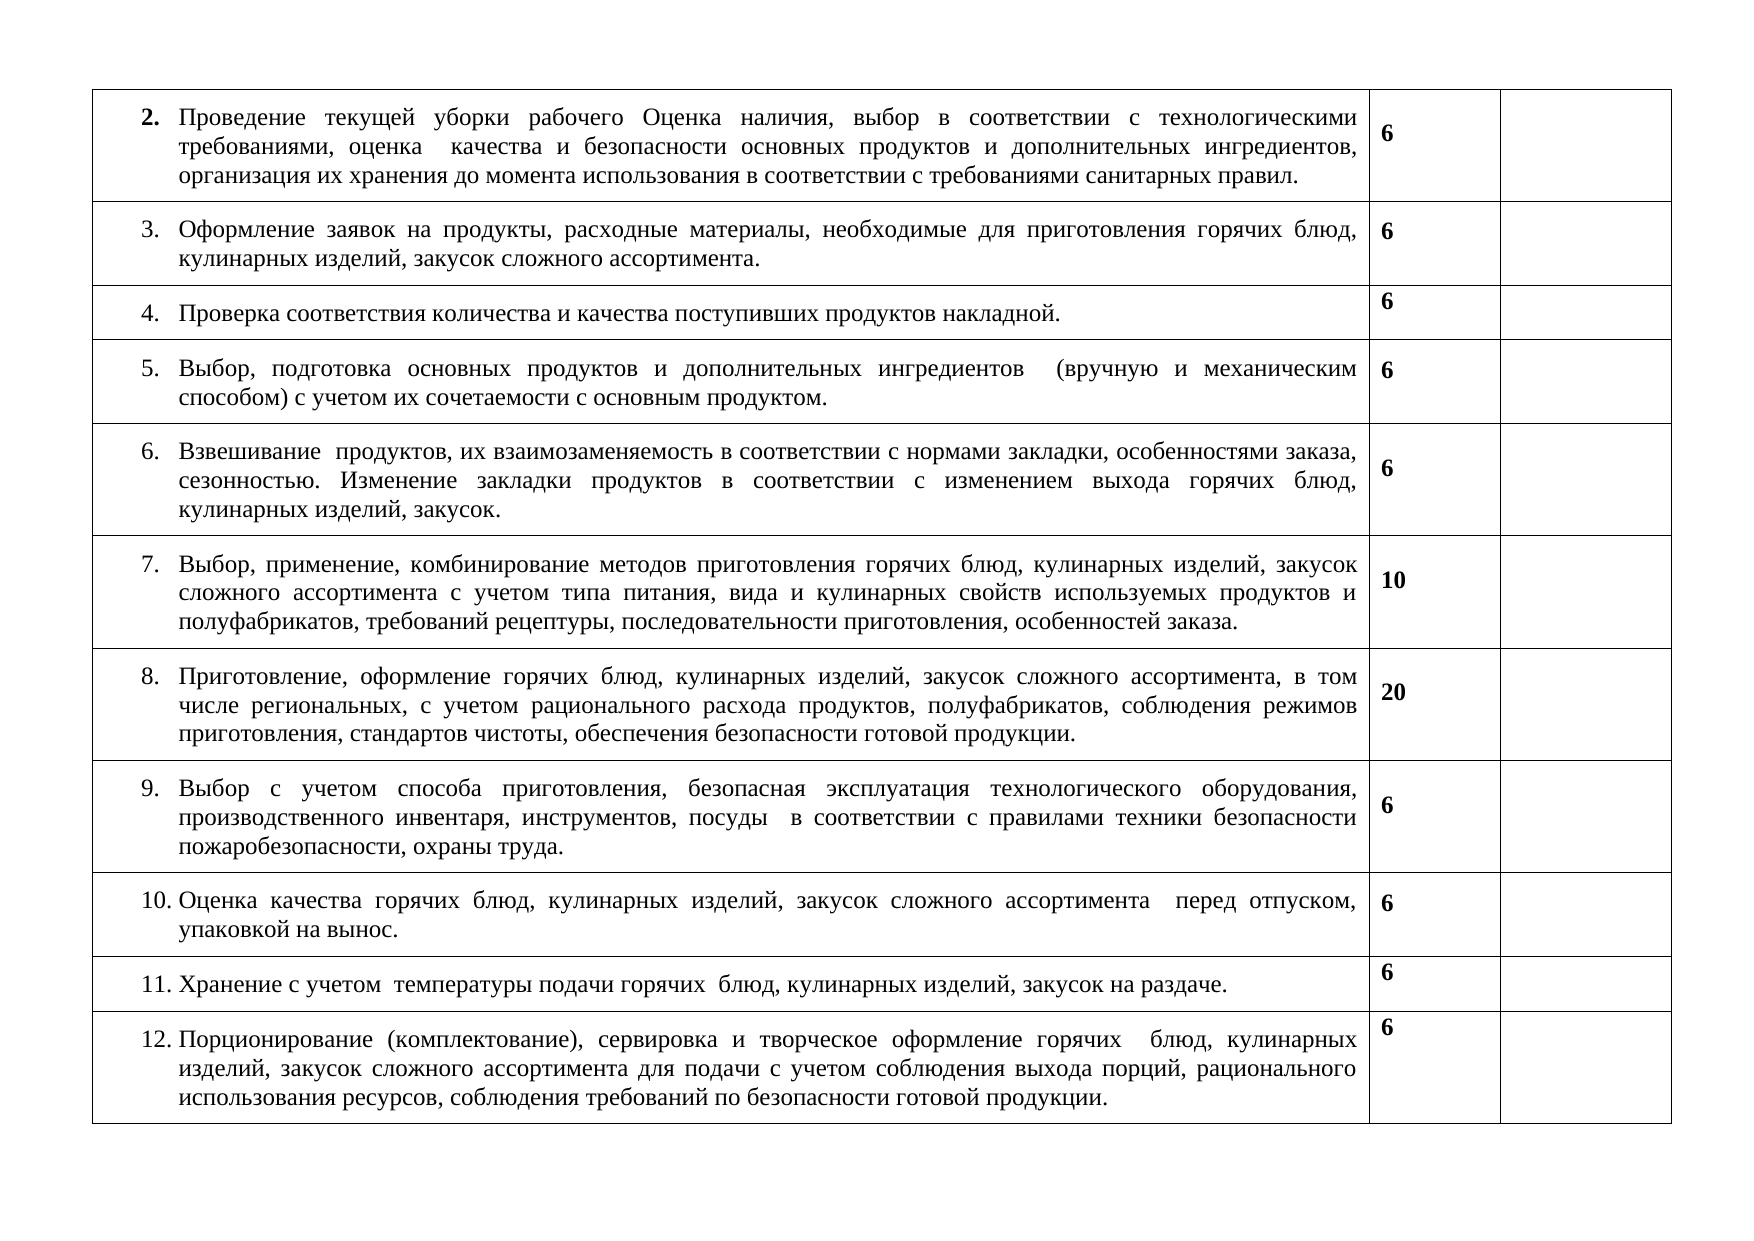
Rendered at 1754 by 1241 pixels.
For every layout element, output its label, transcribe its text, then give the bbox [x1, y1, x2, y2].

table_cell Хранение с учетом температуры подачи горячих блюд, кулинарных изделий, закусок на раздаче. [93, 957, 1369, 1011]
table_cell 6 [1370, 286, 1500, 339]
table_cell 20 [1370, 649, 1500, 760]
table_cell [1501, 1012, 1671, 1123]
table_cell Выбор, применение, комбинирование методов приготовления горячих блюд, кулинарных изделий, закусок сложного ассортимента с учетом типа питания, вида и кулинарных свойств используемых продуктов и полуфабрикатов, требований рецептуры, последовательности приготовления, особенностей заказа. [93, 536, 1369, 647]
table_cell [1501, 286, 1671, 339]
table_cell Выбор с учетом способа приготовления, безопасная эксплуатация технологического оборудования, производственного инвентаря, инструментов, посуды в соответствии с правилами техники безопасности пожаробезопасности, охраны труда. [93, 761, 1369, 872]
table_cell [1501, 424, 1671, 535]
table_cell [1501, 649, 1671, 760]
table_cell Взвешивание продуктов, их взаимозаменяемость в соответствии с нормами закладки, особенностями заказа, сезонностью. Изменение закладки продуктов в соответствии с изменением выхода горячих блюд, кулинарных изделий, закусок. [93, 424, 1369, 535]
table_cell [1501, 536, 1671, 647]
table_cell Выбор, подготовка основных продуктов и дополнительных ингредиентов (вручную и механическим способом) с учетом их сочетаемости с основным продуктом. [93, 340, 1369, 423]
table_cell 10 [1370, 536, 1500, 647]
table_cell [1501, 873, 1671, 956]
table_cell Проверка соответствия количества и качества поступивших продуктов накладной. [93, 286, 1369, 339]
table_cell [1501, 202, 1671, 284]
table_cell Оценка качества горячих блюд, кулинарных изделий, закусок сложного ассортимента перед отпуском, упаковкой на вынос. [93, 873, 1369, 956]
table_cell 6 [1370, 761, 1500, 872]
table_cell 6 [1370, 873, 1500, 956]
table_cell 6 [1370, 90, 1500, 201]
table_cell 6 [1370, 957, 1500, 1011]
table_cell 6 [1370, 202, 1500, 284]
table_cell [1501, 761, 1671, 872]
table_cell 6 [1370, 1012, 1500, 1123]
table_cell 6 [1370, 424, 1500, 535]
table_cell Приготовление, оформление горячих блюд, кулинарных изделий, закусок сложного ассортимента, в том числе региональных, с учетом рационального расхода продуктов, полуфабрикатов, соблюдения режимов приготовления, стандартов чистоты, обеспечения безопасности готовой продукции. [93, 649, 1369, 760]
table_cell [1501, 340, 1671, 423]
table_cell 6 [1370, 340, 1500, 423]
table_cell Оформление заявок на продукты, расходные материалы, необходимые для приготовления горячих блюд, кулинарных изделий, закусок сложного ассортимента. [93, 202, 1369, 284]
table_cell Проведение текущей уборки рабочего Оценка наличия, выбор в соответствии с технологическими требованиями, оценка качества и безопасности основных продуктов и дополнительных ингредиентов, организация их хранения до момента использования в соответствии с требованиями санитарных правил. [93, 90, 1369, 201]
table_cell [1501, 90, 1671, 201]
table_cell Порционирование (комплектование), сервировка и творческое оформление горячих блюд, кулинарных изделий, закусок сложного ассортимента для подачи с учетом соблюдения выхода порций, рационального использования ресурсов, соблюдения требований по безопасности готовой продукции. [93, 1012, 1369, 1123]
table_cell [1501, 957, 1671, 1011]
